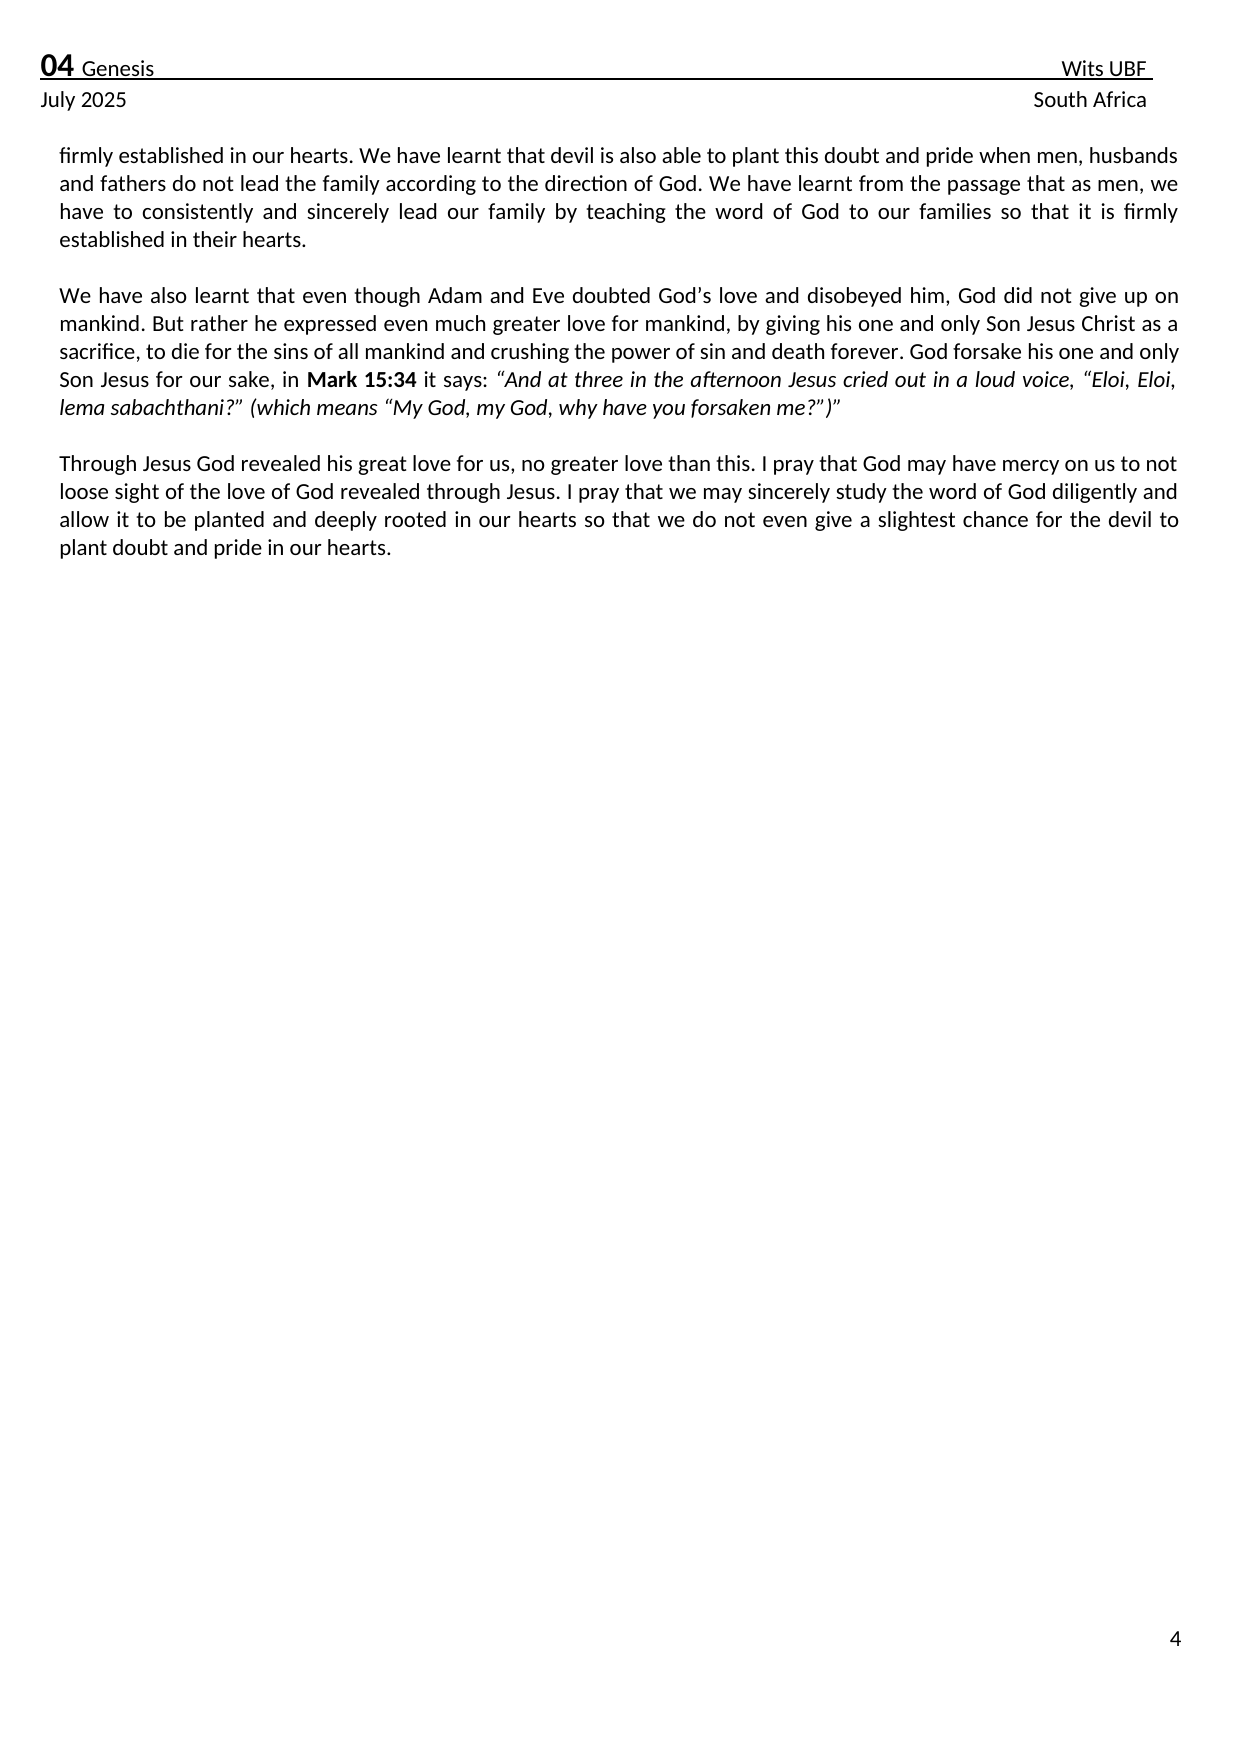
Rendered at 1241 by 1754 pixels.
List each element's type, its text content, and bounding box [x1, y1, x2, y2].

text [59, 141, 1181, 253]
text Through Jesus God revealed his great love for us, no greater love than this. I pray that God may have mercy on us to not loose sight of the love of God revealed through Jesus. I pray that we may sincerely study the word of God diligently and allow it to be planted and deeply rooted in our hearts so that we do not even give a slightest chance for the devil to plant doubt and pride in our hearts. [59, 449, 1181, 561]
text We have also learnt that even though Adam and Eve doubted God’s love and disobeyed him, God did not give up on mankind. But rather he expressed even much greater love for mankind, by giving his one and only Son Jesus Christ as a sacrifice, to die for the sins of all mankind and crushing the power of sin and death forever. God forsake his one and only Son Jesus for our sake, in Mark 15:34 it says: “And at three in the afternoon Jesus cried out in a loud voice, “Eloi, Eloi, lema sabachthani?” (which means “My God, my God, why have you forsaken me?”)” [59, 281, 1181, 421]
